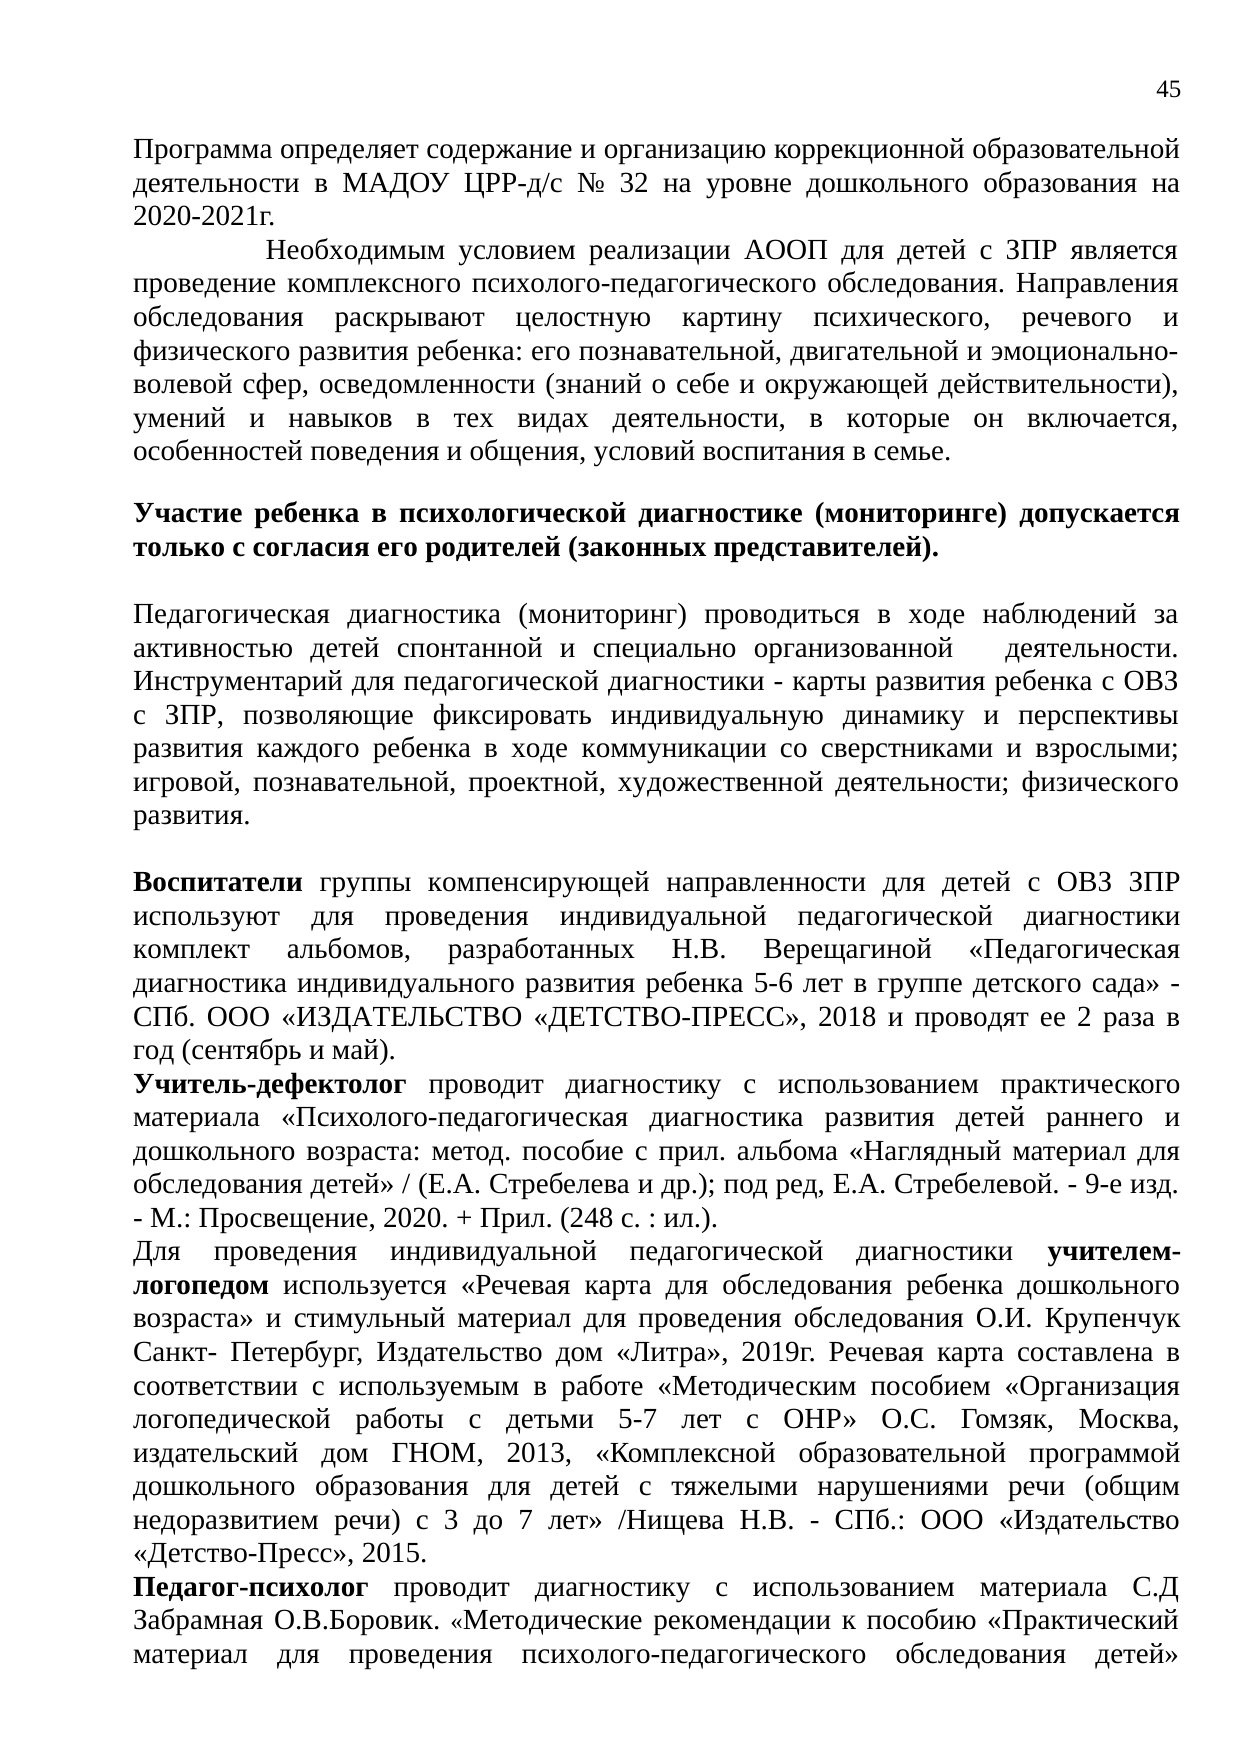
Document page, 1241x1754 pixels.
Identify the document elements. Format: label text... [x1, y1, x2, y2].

text Педагогическая диагностика (мониторинг) проводиться в ходе наблюдений за активностью детей спонтанной и специально организованной деятельности. Инструментарий для педагогической диагностики - карты развития ребенка с ОВЗ с ЗПР, позволяющие фиксировать индивидуальную динамику и перспективы развития каждого ребенка в ходе коммуникации со сверстниками и взрослыми; игровой, познавательной, проектной, художественной деятельности; физического развития. [133, 596, 1180, 831]
text Воспитатели группы компенсирующей направленности для детей с ОВЗ ЗПР используют для проведения индивидуальной педагогической диагностики комплект альбомов, разработанных Н.В. Верещагиной «Педагогическая диагностика индивидуального развития ребенка 5-6 лет в группе детского сада» -СПб. ООО «ИЗДАТЕЛЬСТВО «ДЕТСТВО-ПРЕСС», 2018 и проводят ее 2 раза в год (сентябрь и май). [133, 864, 1181, 1066]
text Учитель-дефектолог проводит диагностику с использованием практического материала «Психолого-педагогическая диагностика развития детей раннего и дошкольного возраста: метод. пособие с прил. альбома «Наглядный материал для обследования детей» / (Е.А. Стребелева и др.); под ред, Е.А. Стребелевой. - 9-е изд. - М.: Просвещение, 2020. + Прил. (248 с. : ил.). [133, 1066, 1181, 1233]
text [133, 1569, 1180, 1669]
text Для проведения индивидуальной педагогической диагностики учителем-логопедом используется «Речевая карта для обследования ребенка дошкольного возраста» и стимульный материал для проведения обследования О.И. Крупенчук Санкт- Петербург, Издательство дом «Литра», 2019г. Речевая карта составлена в соответствии с используемым в работе «Методическим пособием «Организация логопедической работы с детьми 5-7 лет с ОНР» О.С. Гомзяк, Москва, издательский дом ГНОМ, 2013, «Комплексной образовательной программой дошкольного образования для детей с тяжелыми нарушениями речи (общим недоразвитием речи) с 3 до 7 лет» /Нищева Н.В. - СПб.: ООО «Издательство «Детство-Пресс», 2015. [133, 1233, 1181, 1569]
text Участие ребенка в психологической диагностике (мониторинге) допускается только с согласия его родителей (законных представителей). [133, 496, 1181, 563]
text Необходимым условием реализации АООП для детей с ЗПР является проведение комплексного психолого-педагогического обследования. Направления обследования раскрывают целостную картину психического, речевого и физического развития ребенка: его познавательной, двигательной и эмоционально-волевой сфер, осведомленности (знаний о себе и окружающей действительности), умений и навыков в тех видах деятельности, в которые он включается, особенностей поведения и общения, условий воспитания в семье. [133, 232, 1180, 467]
text Программа определяет содержание и организацию коррекционной образовательной деятельности в МАДОУ ЦРР-д/с № 32 на уровне дошкольного образования на 2020-2021г. [133, 131, 1181, 232]
